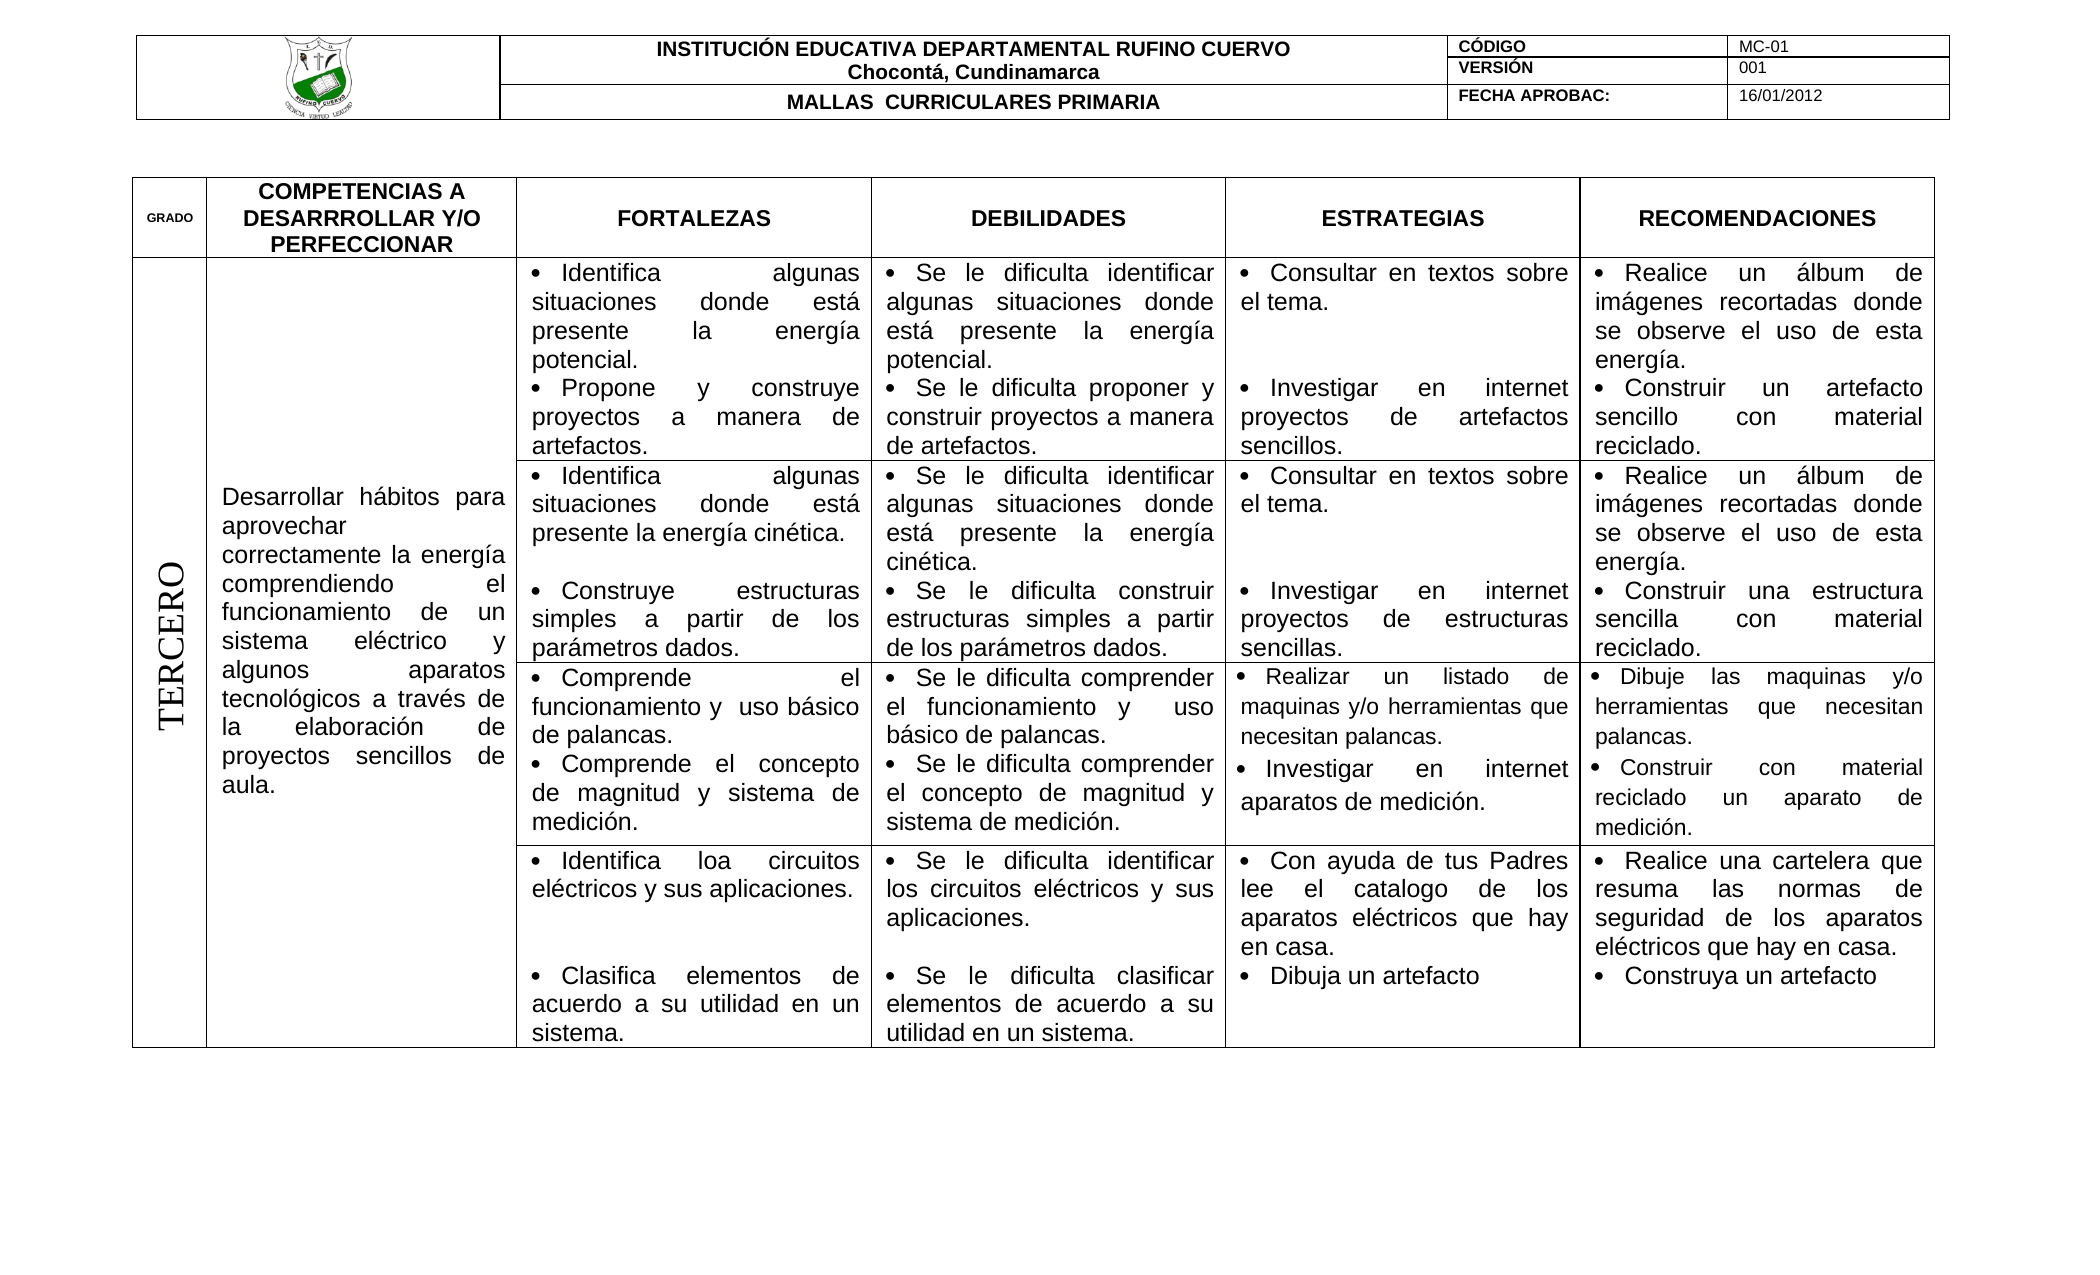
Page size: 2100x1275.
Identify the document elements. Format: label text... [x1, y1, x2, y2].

table_cell Desarrollar hábitos para aprovechar correctamente la energía comprendiendo el funcionamiento de un sistema eléctrico y algunos aparatos tecnológicos a través de la elaboración de proyectos sencillos de aula. [207, 258, 516, 1047]
table_header RECOMENDACIONES [1581, 178, 1934, 257]
table_cell Se le dificulta identificar algunas situaciones donde está presente la energía cinética. Se le dificulta construir estructuras simples a partir de los parámetros dados. [872, 461, 1225, 662]
table_cell Identifica loa circuitos eléctricos y sus aplicaciones. Clasifica elementos de acuerdo a su utilidad en un sistema. [517, 846, 871, 1047]
table_cell Identifica algunas situaciones donde está presente la energía potencial. Propone y construye proyectos a manera de artefactos. [517, 258, 871, 459]
table_header DEBILIDADES [872, 178, 1225, 257]
table_cell Con ayuda de tus Padres lee el catalogo de los aparatos eléctricos que hay en casa. Dibuja un artefacto [1226, 846, 1579, 1047]
table_cell Realice un álbum de imágenes recortadas donde se observe el uso de esta energía. Construir un artefacto sencillo con material reciclado. [1581, 258, 1934, 459]
table_cell Se le dificulta identificar los circuitos eléctricos y sus aplicaciones. Se le dificulta clasificar elementos de acuerdo a su utilidad en un sistema. [872, 846, 1225, 1047]
table_cell TERCERO [133, 258, 206, 1047]
table_cell Se le dificulta comprender el funcionamiento y uso básico de palancas. Se le dificulta comprender el concepto de magnitud y sistema de medición. [872, 663, 1225, 844]
table_cell Realice un álbum de imágenes recortadas donde se observe el uso de esta energía. Construir una estructura sencilla con material reciclado. [1581, 461, 1934, 662]
picture [284, 36, 353, 119]
table_header FORTALEZAS [517, 178, 871, 257]
table_cell Realice una cartelera que resuma las normas de seguridad de los aparatos eléctricos que hay en casa. Construya un artefacto [1581, 846, 1934, 1047]
table_header COMPETENCIAS A DESARRROLLAR Y/O PERFECCIONAR [207, 178, 516, 257]
table_header GRADO [133, 178, 206, 257]
table_cell Se le dificulta identificar algunas situaciones donde está presente la energía potencial. Se le dificulta proponer y construir proyectos a manera de artefactos. [872, 258, 1225, 459]
table_cell Identifica algunas situaciones donde está presente la energía cinética. Construye estructuras simples a partir de los parámetros dados. [517, 461, 871, 662]
table_cell Realizar un listado de maquinas y/o herramientas que necesitan palancas. Investigar en internet aparatos de medición. [1226, 663, 1579, 844]
table_cell Consultar en textos sobre el tema. Investigar en internet proyectos de estructuras sencillas. [1226, 461, 1579, 662]
table_cell Dibuje las maquinas y/o herramientas que necesitan palancas. Construir con material reciclado un aparato de medición. [1581, 663, 1934, 844]
table_header ESTRATEGIAS [1226, 178, 1579, 257]
table_cell Comprende el funcionamiento y uso básico de palancas. Comprende el concepto de magnitud y sistema de medición. [517, 663, 871, 844]
table_cell Consultar en textos sobre el tema. Investigar en internet proyectos de artefactos sencillos. [1226, 258, 1579, 459]
